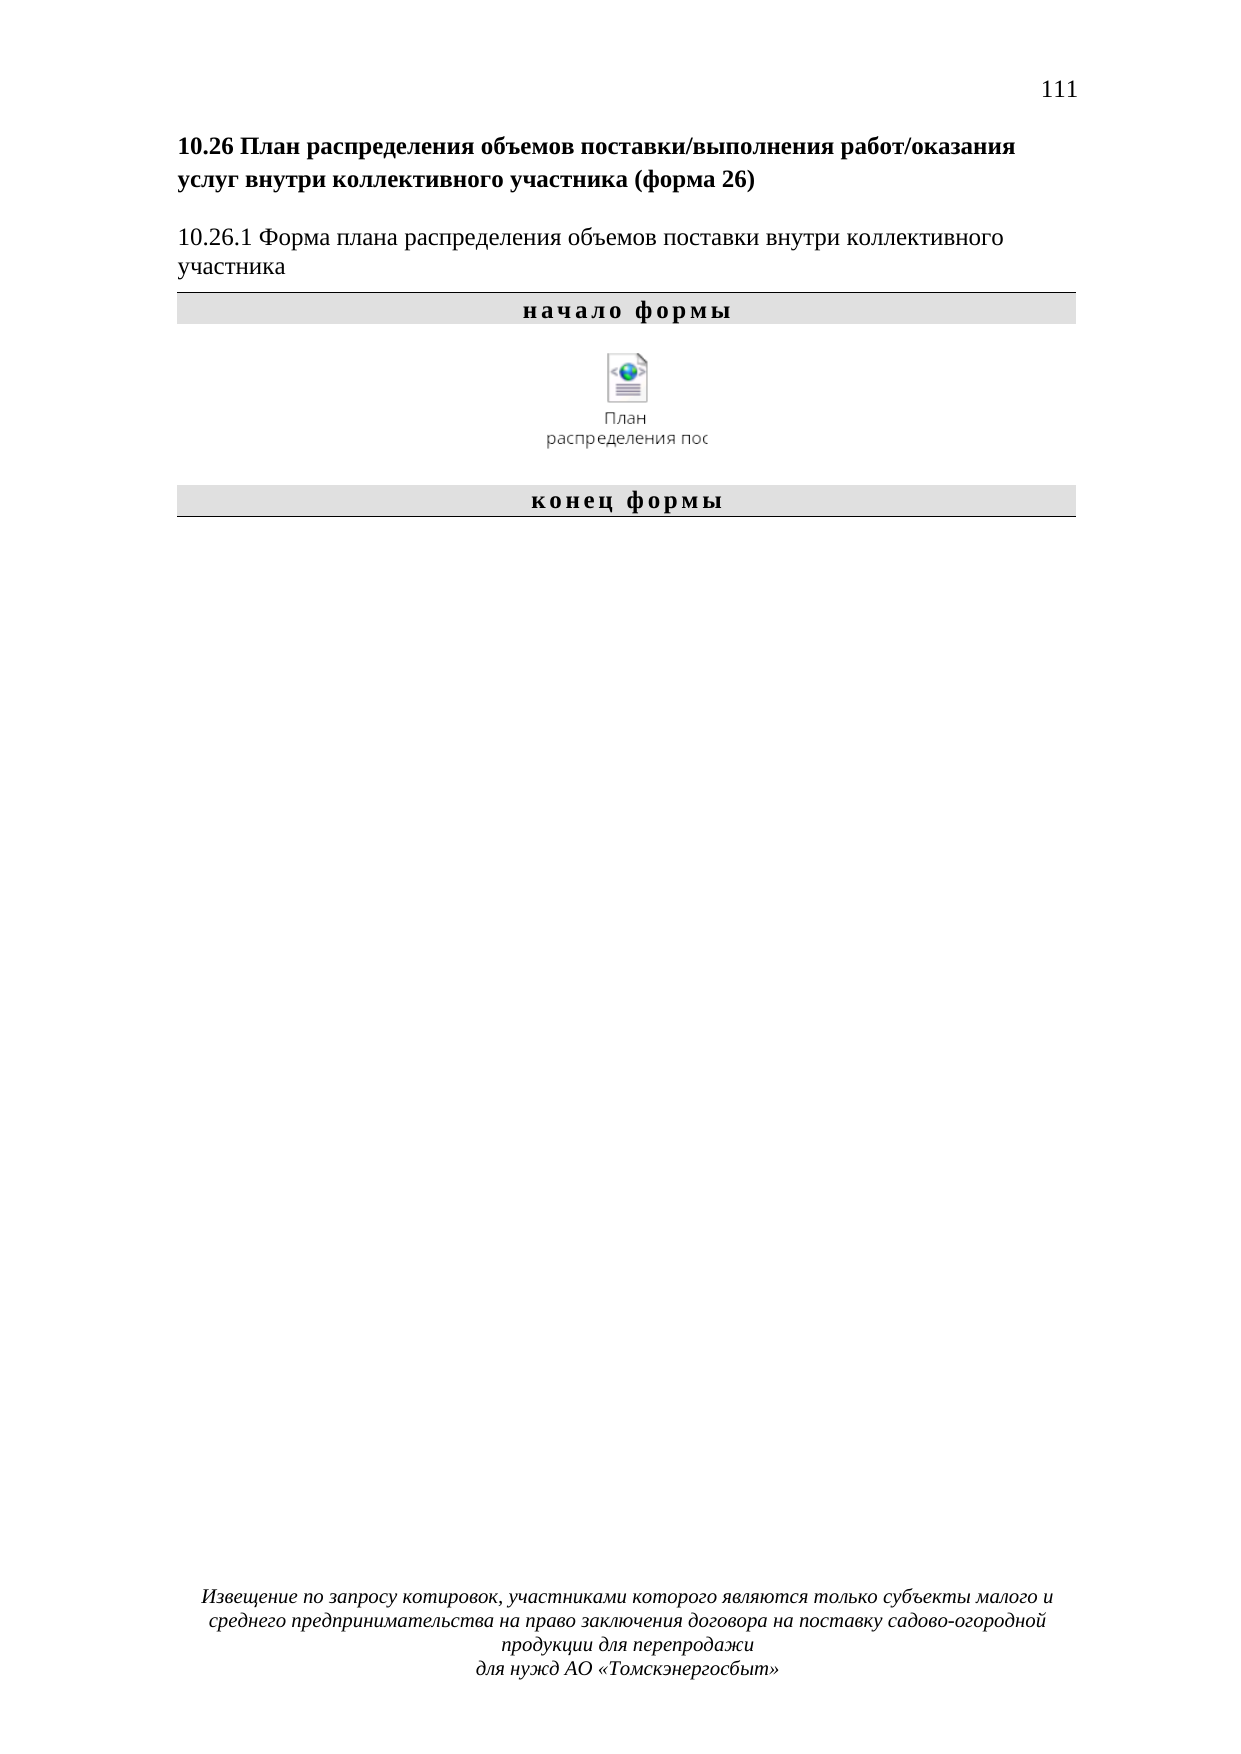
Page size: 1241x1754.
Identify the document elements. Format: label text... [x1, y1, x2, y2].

text 10.26 План распределения объемов поставки/выполнения работ/оказания услуг внутри коллективного участника (форма 26) [177, 131, 1078, 193]
text начало формы [177, 293, 1076, 324]
text конец формы [177, 485, 1076, 516]
text 10.26.1 Форма плана распределения объемов поставки внутри коллективного участника [177, 222, 1078, 280]
